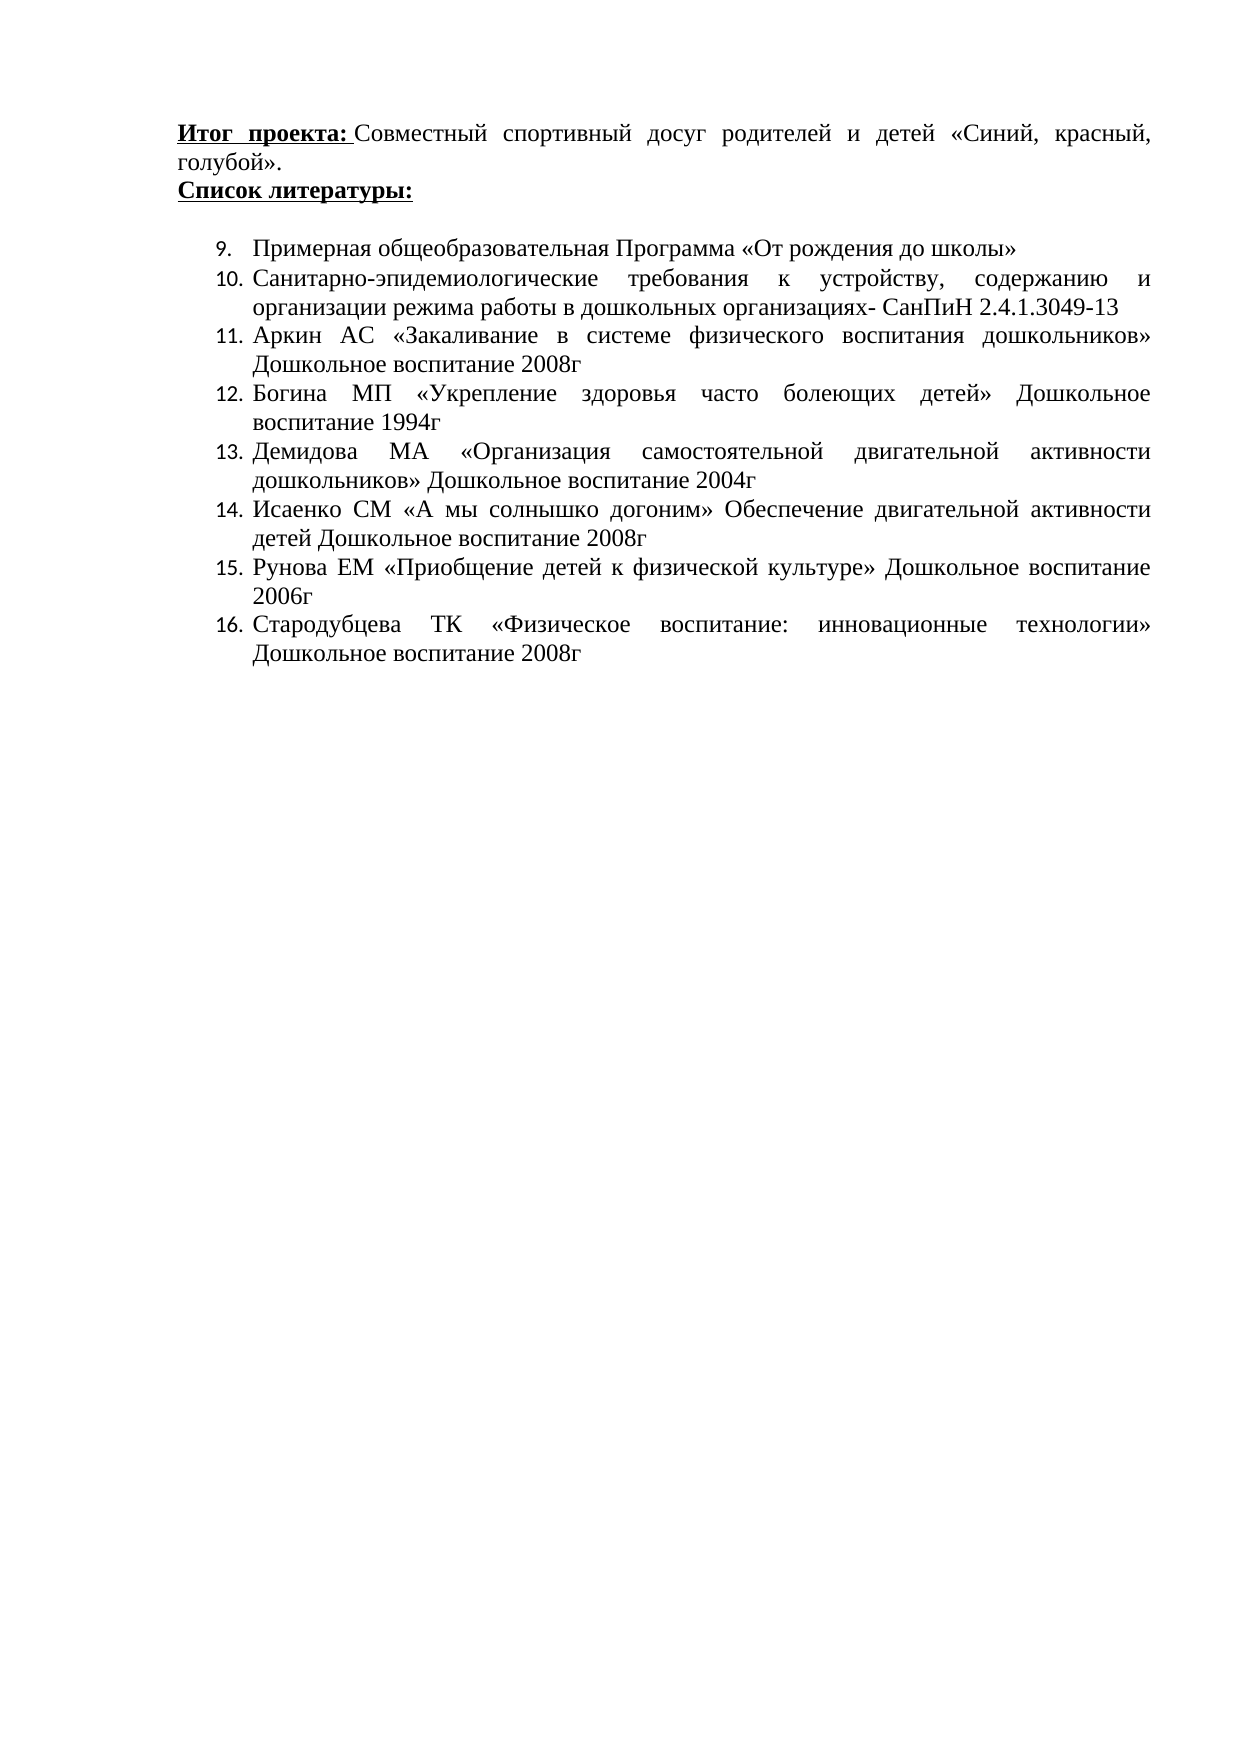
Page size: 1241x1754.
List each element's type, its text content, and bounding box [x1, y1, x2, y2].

list Демидова МА «Организация самостоятельной двигательной активности дошкольников» Дошкольное воспитание 2004г [215, 436, 1152, 494]
list Богина МП «Укрепление здоровья часто болеющих детей» Дошкольное воспитание 1994г [215, 378, 1152, 436]
text Итог проекта: Совместный спортивный досуг родителей и детей «Синий, красный, голубой». [177, 118, 1152, 176]
list Примерная общеобразовательная Программа «От рождения до школы» [215, 233, 1152, 263]
list Стародубцева ТК «Физическое воспитание: инновационные технологии» Дошкольное воспитание 2008г [215, 609, 1152, 667]
list Исаенко СМ «А мы солнышко догоним» Обеспечение двигательной активности детей Дошкольное воспитание 2008г [215, 494, 1152, 552]
text Список литературы: [177, 176, 1152, 204]
list Аркин АС «Закаливание в системе физического воспитания дошкольников» Дошкольное воспитание 2008г [215, 320, 1152, 378]
list Санитарно-эпидемиологические требования к устройству, содержанию и организации режима работы в дошкольных организациях- СанПиН 2.4.1.3049-13 [215, 263, 1152, 320]
list Рунова ЕМ «Приобщение детей к физической культуре» Дошкольное воспитание 2006г [215, 552, 1152, 609]
